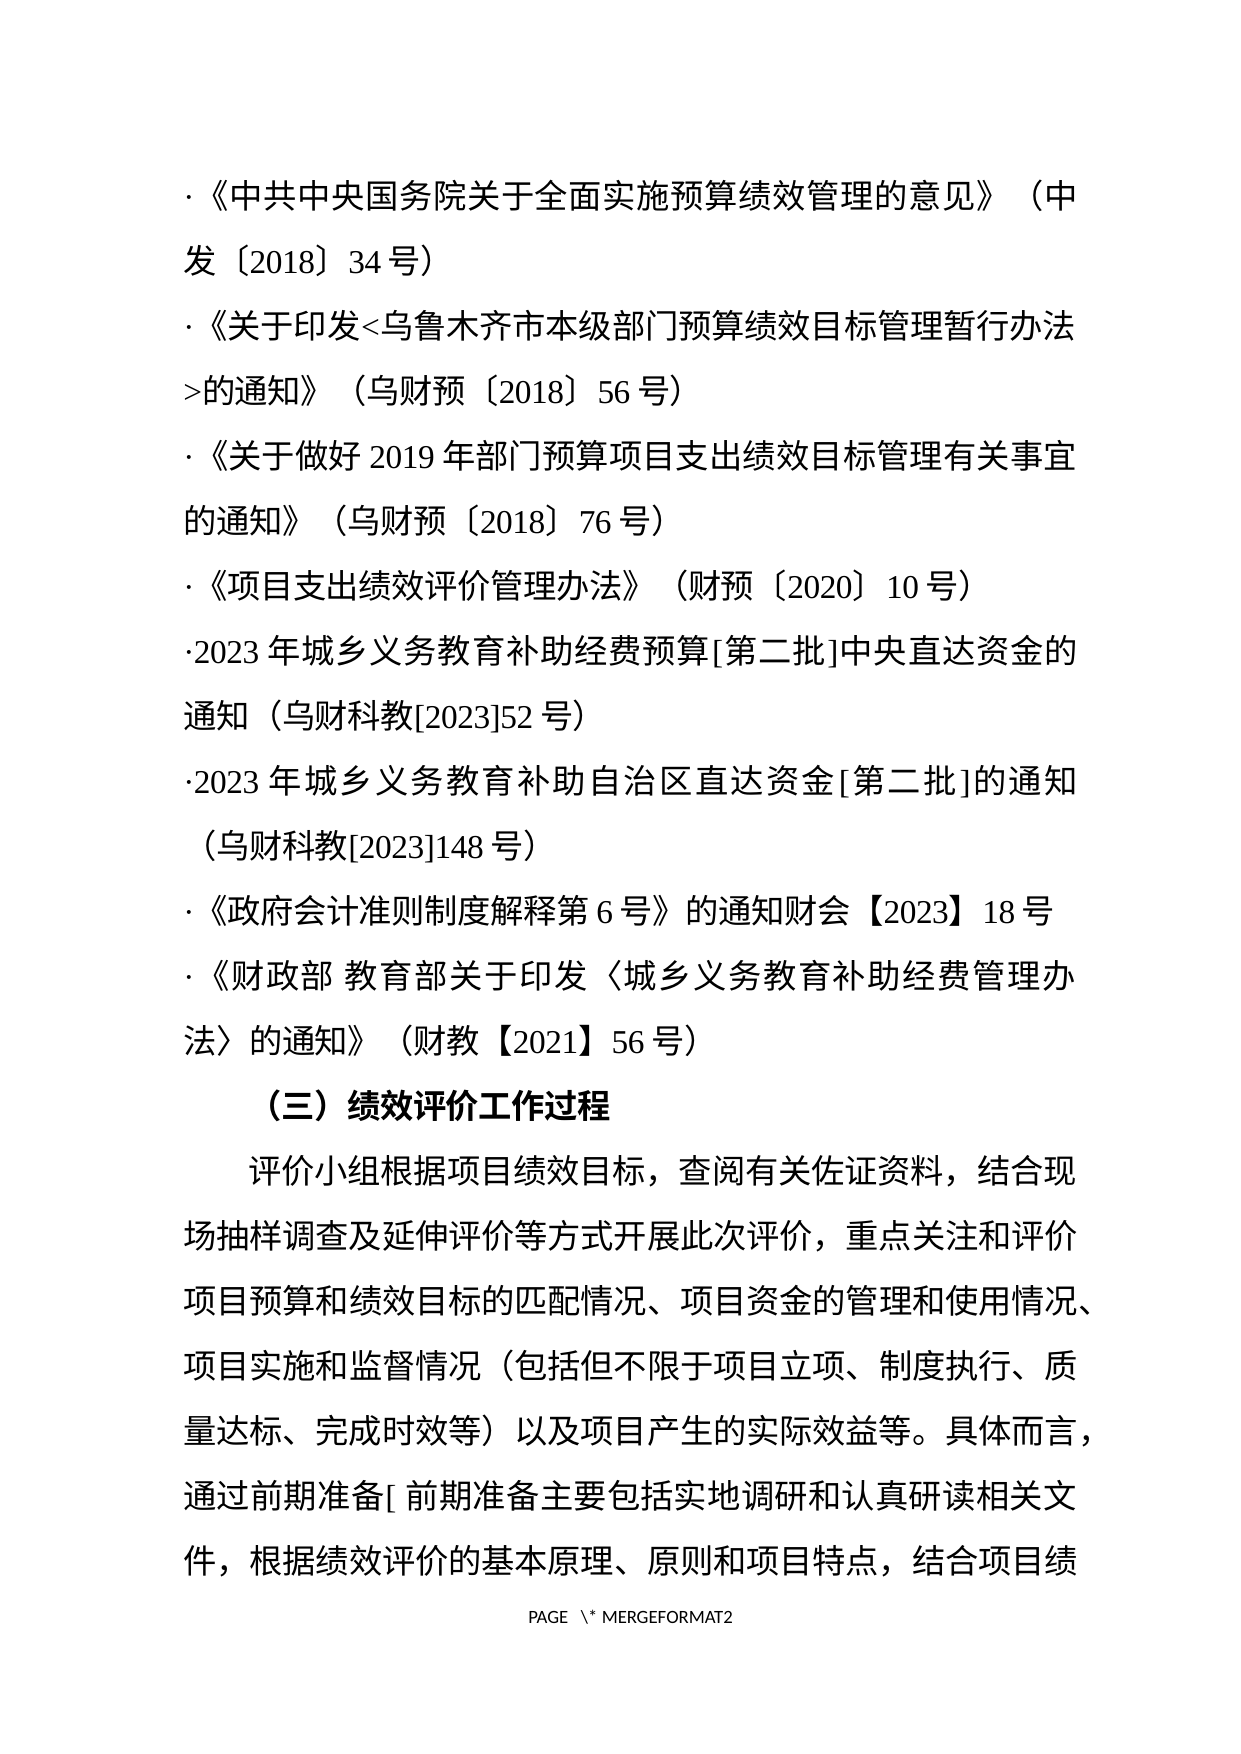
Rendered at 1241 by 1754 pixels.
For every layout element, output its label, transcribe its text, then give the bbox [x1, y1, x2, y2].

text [183, 1137, 1078, 1592]
text （三）绩效评价工作过程 [183, 1072, 1078, 1137]
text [183, 162, 1078, 1072]
